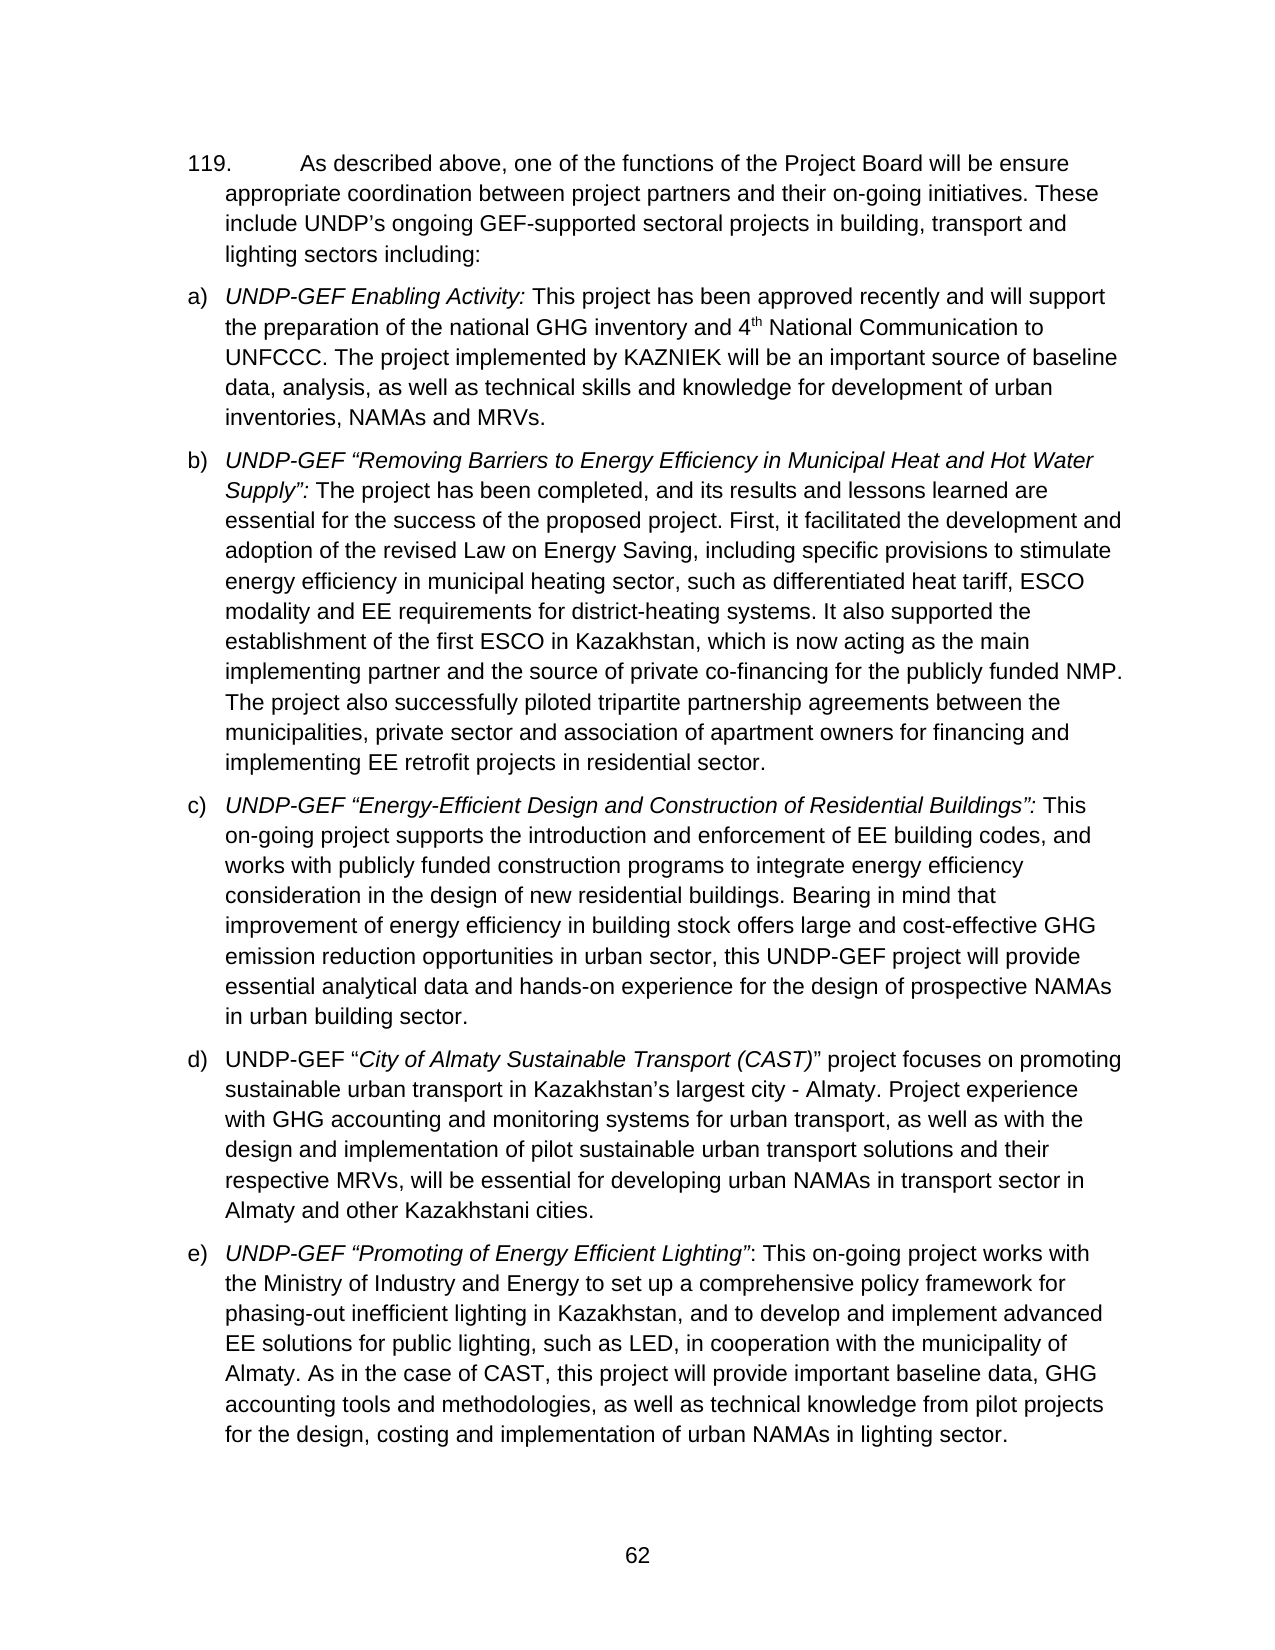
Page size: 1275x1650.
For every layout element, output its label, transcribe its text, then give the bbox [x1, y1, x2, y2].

list UNDP-GEF “Energy-Efficient Design and Construction of Residential Buildings”: This on-going project supports the introduction and enforcement of EE building codes, and works with publicly funded construction programs to integrate energy efficiency consideration in the design of new residential buildings. Bearing in mind that improvement of energy efficiency in building stock offers large and cost-effective GHG emission reduction opportunities in urban sector, this UNDP-GEF project will provide essential analytical data and hands-on experience for the design of prospective NAMAs in urban building sector. [187, 792, 1125, 1029]
list UNDP-GEF “Removing Barriers to Energy Efficiency in Municipal Heat and Hot Water Supply”: The project has been completed, and its results and lessons learned are essential for the success of the proposed project. First, it facilitated the development and adoption of the revised Law on Energy Saving, including specific provisions to stimulate energy efficiency in municipal heating sector, such as differentiated heat tariff, ESCO modality and EE requirements for district-heating systems. It also supported the establishment of the first ESCO in Kazakhstan, which is now acting as the main implementing partner and the source of private co-financing for the publicly funded NMP. The project also successfully piloted tripartite partnership agreements between the municipalities, private sector and association of apartment owners for financing and implementing EE retrofit projects in residential sector. [187, 447, 1125, 775]
list UNDP-GEF Enabling Activity: This project has been approved recently and will support the preparation of the national GHG inventory and 4th National Communication to UNFCCC. The project implemented by KAZNIEK will be an important source of baseline data, analysis, as well as technical skills and knowledge for development of urban inventories, NAMAs and MRVs. [187, 283, 1125, 431]
text As described above, one of the functions of the Project Board will be ensure appropriate coordination between project partners and their on-going initiatives. These include UNDP’s ongoing GEF-supported sectoral projects in building, transport and lighting sectors including: [187, 150, 1125, 267]
list UNDP-GEF “Promoting of Energy Efficient Lighting”: This on-going project works with the Ministry of Industry and Energy to set up a comprehensive policy framework for phasing-out inefficient lighting in Kazakhstan, and to develop and implement advanced EE solutions for public lighting, such as LED, in cooperation with the municipality of Almaty. As in the case of CAST, this project will provide important baseline data, GHG accounting tools and methodologies, as well as technical knowledge from pilot projects for the design, costing and implementation of urban NAMAs in lighting sector. [187, 1239, 1125, 1447]
list UNDP-GEF “City of Almaty Sustainable Transport (CAST)” project focuses on promoting sustainable urban transport in Kazakhstan’s largest city - Almaty. Project experience with GHG accounting and monitoring systems for urban transport, as well as with the design and implementation of pilot sustainable urban transport solutions and their respective MRVs, will be essential for developing urban NAMAs in transport sector in Almaty and other Kazakhstani cities. [187, 1046, 1125, 1223]
